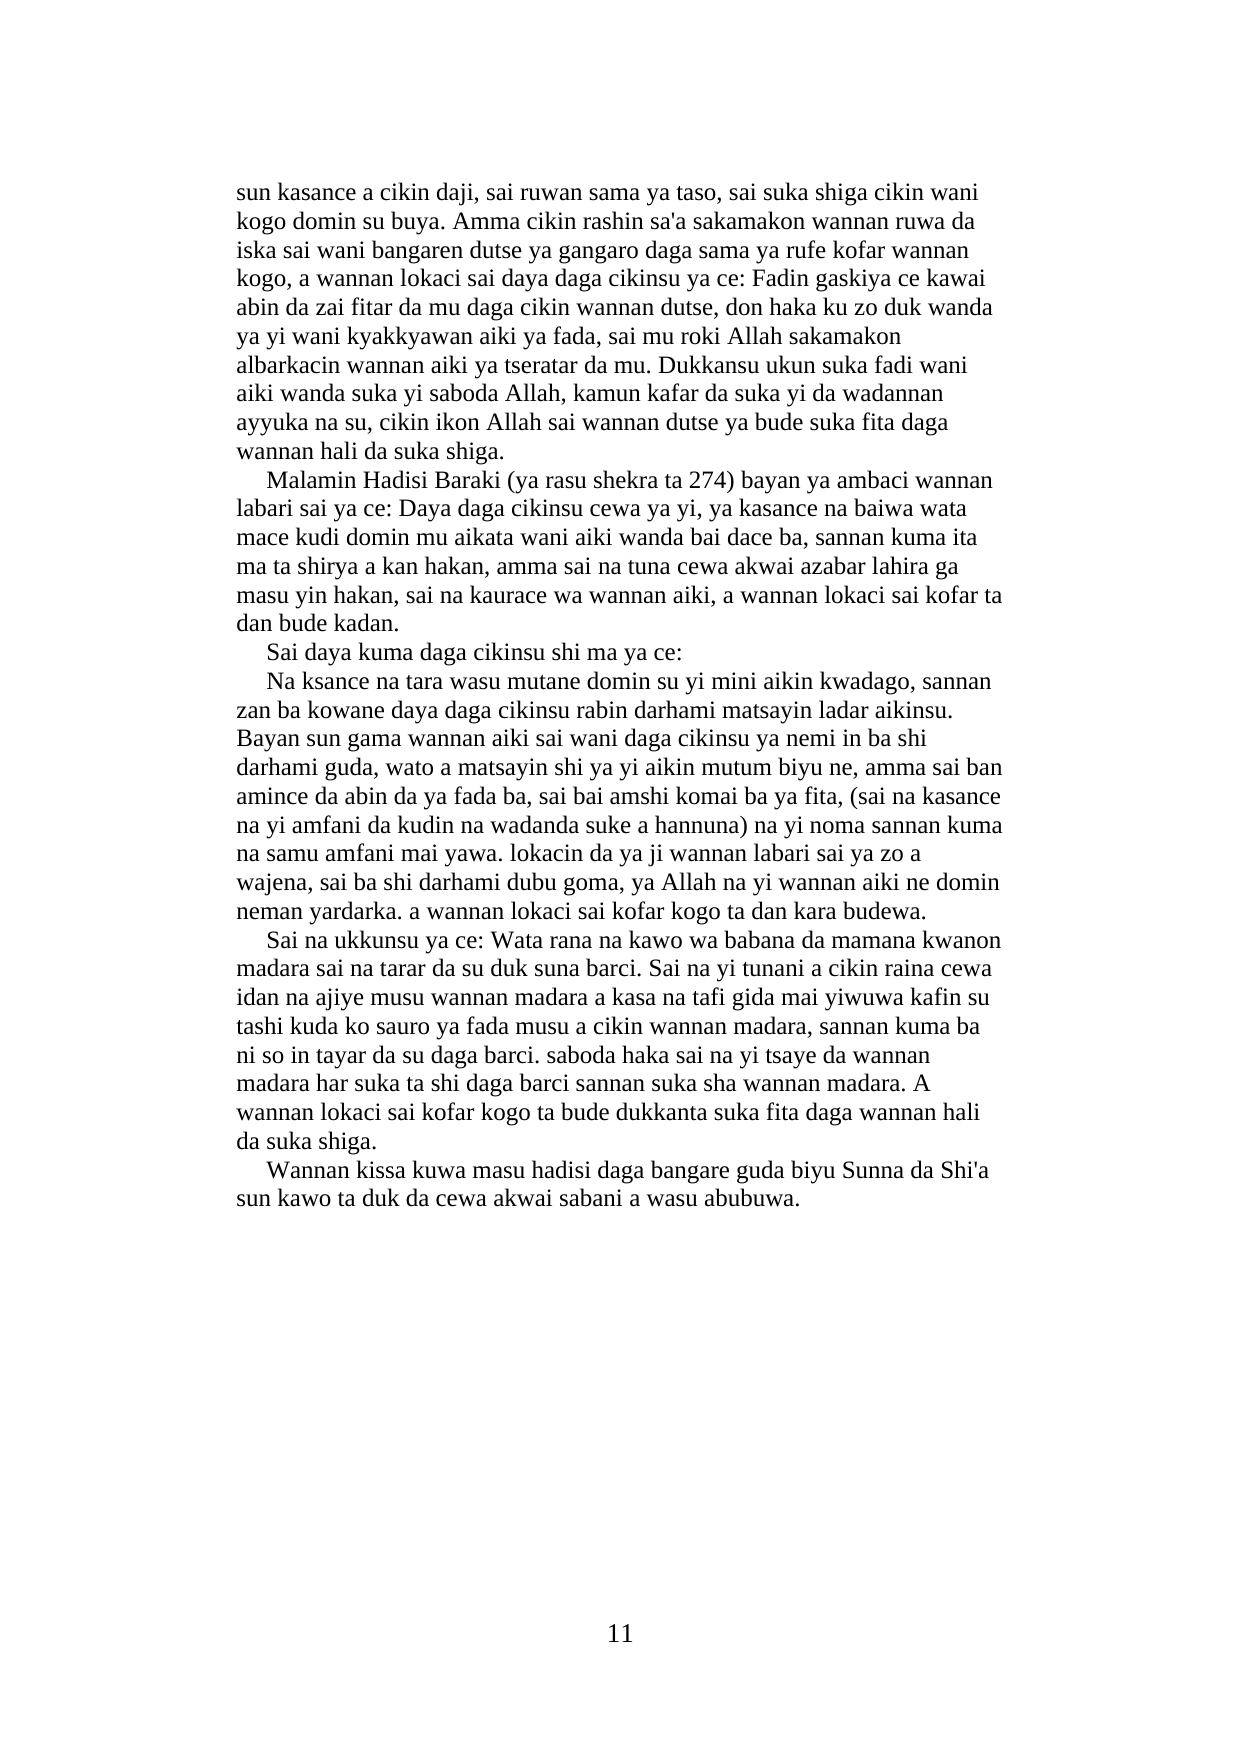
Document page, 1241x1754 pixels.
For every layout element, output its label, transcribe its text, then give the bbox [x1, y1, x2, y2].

text Sai daya kuma daga cikinsu shi ma ya ce: [236, 637, 1004, 666]
text Malamin Hadisi Baraki (ya rasu shekra ta 274) bayan ya ambaci wannan labari sai ya ce: Daya daga cikinsu cewa ya yi, ya kasance na baiwa wata mace kudi domin mu aikata wani aiki wanda bai dace ba, sannan kuma ita ma ta shirya a kan hakan, amma sai na tuna cewa akwai azabar lahira ga masu yin hakan, sai na kaurace wa wannan aiki, a wannan lokaci sai kofar ta dan bude kadan. [236, 465, 1004, 637]
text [236, 177, 1004, 465]
text Wannan kissa kuwa masu hadisi daga bangare guda biyu Sunna da Shi'a sun kawo ta duk da cewa akwai sabani a wasu abubuwa. [236, 1155, 1004, 1212]
text Na ksance na tara wasu mutane domin su yi mini aikin kwadago, sannan zan ba kowane daya daga cikinsu rabin darhami matsayin ladar aikinsu. Bayan sun gama wannan aiki sai wani daga cikinsu ya nemi in ba shi darhami guda, wato a matsayin shi ya yi aikin mutum biyu ne, amma sai ban amince da abin da ya fada ba, sai bai amshi komai ba ya fita, (sai na kasance na yi amfani da kudin na wadanda suke a hannuna) na yi noma sannan kuma na samu amfani mai yawa. lokacin da ya ji wannan labari sai ya zo a wajena, sai ba shi darhami dubu goma, ya Allah na yi wannan aiki ne domin neman yardarka. a wannan lokaci sai kofar kogo ta dan kara budewa. [236, 666, 1004, 925]
text Sai na ukkunsu ya ce: Wata rana na kawo wa babana da mamana kwanon madara sai na tarar da su duk suna barci. Sai na yi tunani a cikin raina cewa idan na ajiye musu wannan madara a kasa na tafi gida mai yiwuwa kafin su tashi kuda ko sauro ya fada musu a cikin wannan madara, sannan kuma ba ni so in tayar da su daga barci. saboda haka sai na yi tsaye da wannan madara har suka ta shi daga barci sannan suka sha wannan madara. A wannan lokaci sai kofar kogo ta bude dukkanta suka fita daga wannan hali da suka shiga. [236, 925, 1004, 1155]
